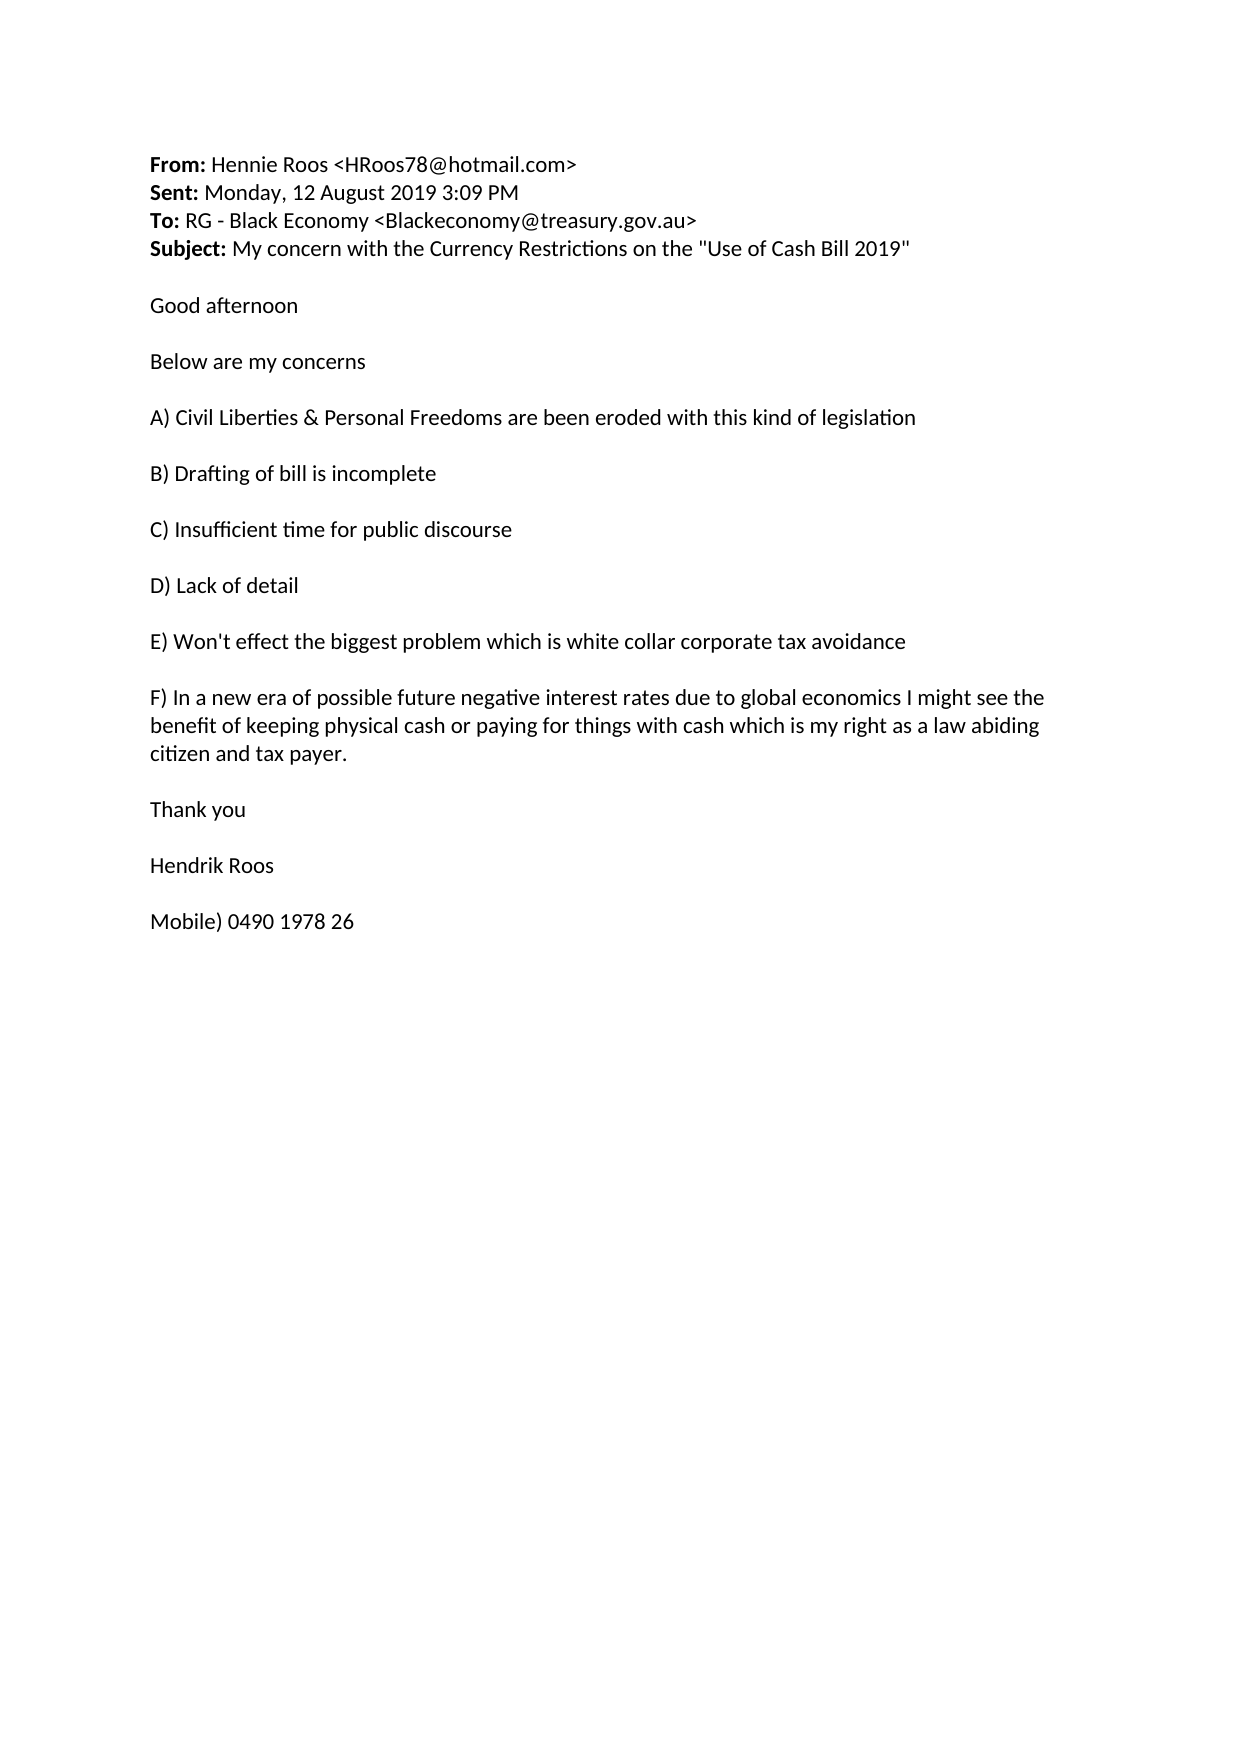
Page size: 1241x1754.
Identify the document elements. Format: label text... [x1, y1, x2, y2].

text C) Insufficient time for public discourse [150, 515, 1090, 543]
text D) Lack of detail [150, 571, 1090, 599]
text Mobile) 0490 1978 26 [150, 907, 1090, 935]
text A) Civil Liberties & Personal Freedoms are been eroded with this kind of legislation [150, 403, 1090, 431]
text E) Won't effect the biggest problem which is white collar corporate tax avoidance [150, 627, 1090, 655]
text F) In a new era of possible future negative interest rates due to global economics I might see the benefit of keeping physical cash or paying for things with cash which is my right as a law abiding citizen and tax payer. [150, 683, 1090, 767]
text B) Drafting of bill is incomplete [150, 459, 1090, 487]
text From: Hennie Roos <HRoos78@hotmail.com> Sent: Monday, 12 August 2019 3:09 PM To: RG - Black Economy <Blackeconomy@treasury.gov.au> Subject: My concern with the Currency Restrictions on the "Use of Cash Bill 2019" [150, 150, 1090, 262]
text Below are my concerns [150, 347, 1090, 375]
text Hendrik Roos [150, 851, 1090, 879]
text Thank you [150, 795, 1090, 823]
text Good afternoon [150, 291, 1090, 319]
